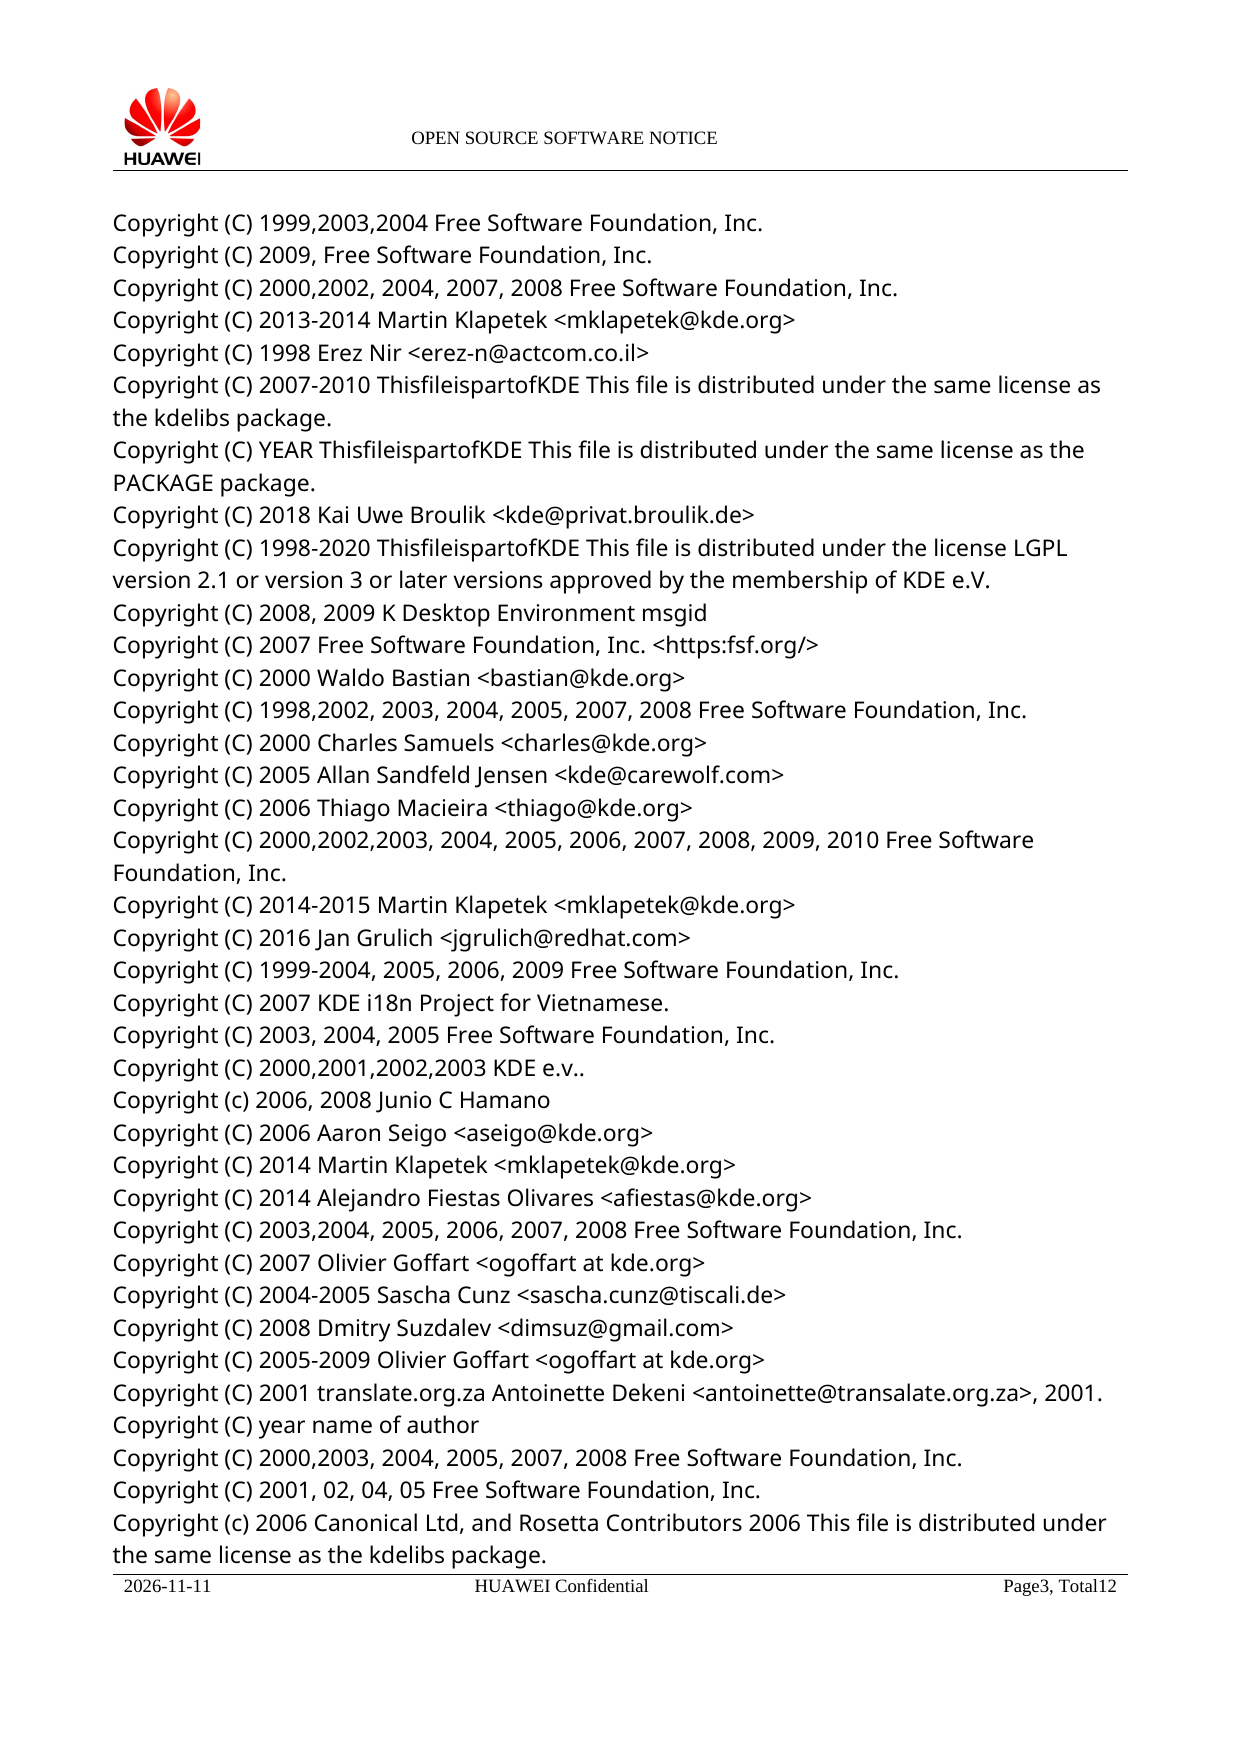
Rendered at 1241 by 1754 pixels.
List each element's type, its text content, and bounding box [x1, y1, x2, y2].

picture [124, 88, 201, 165]
